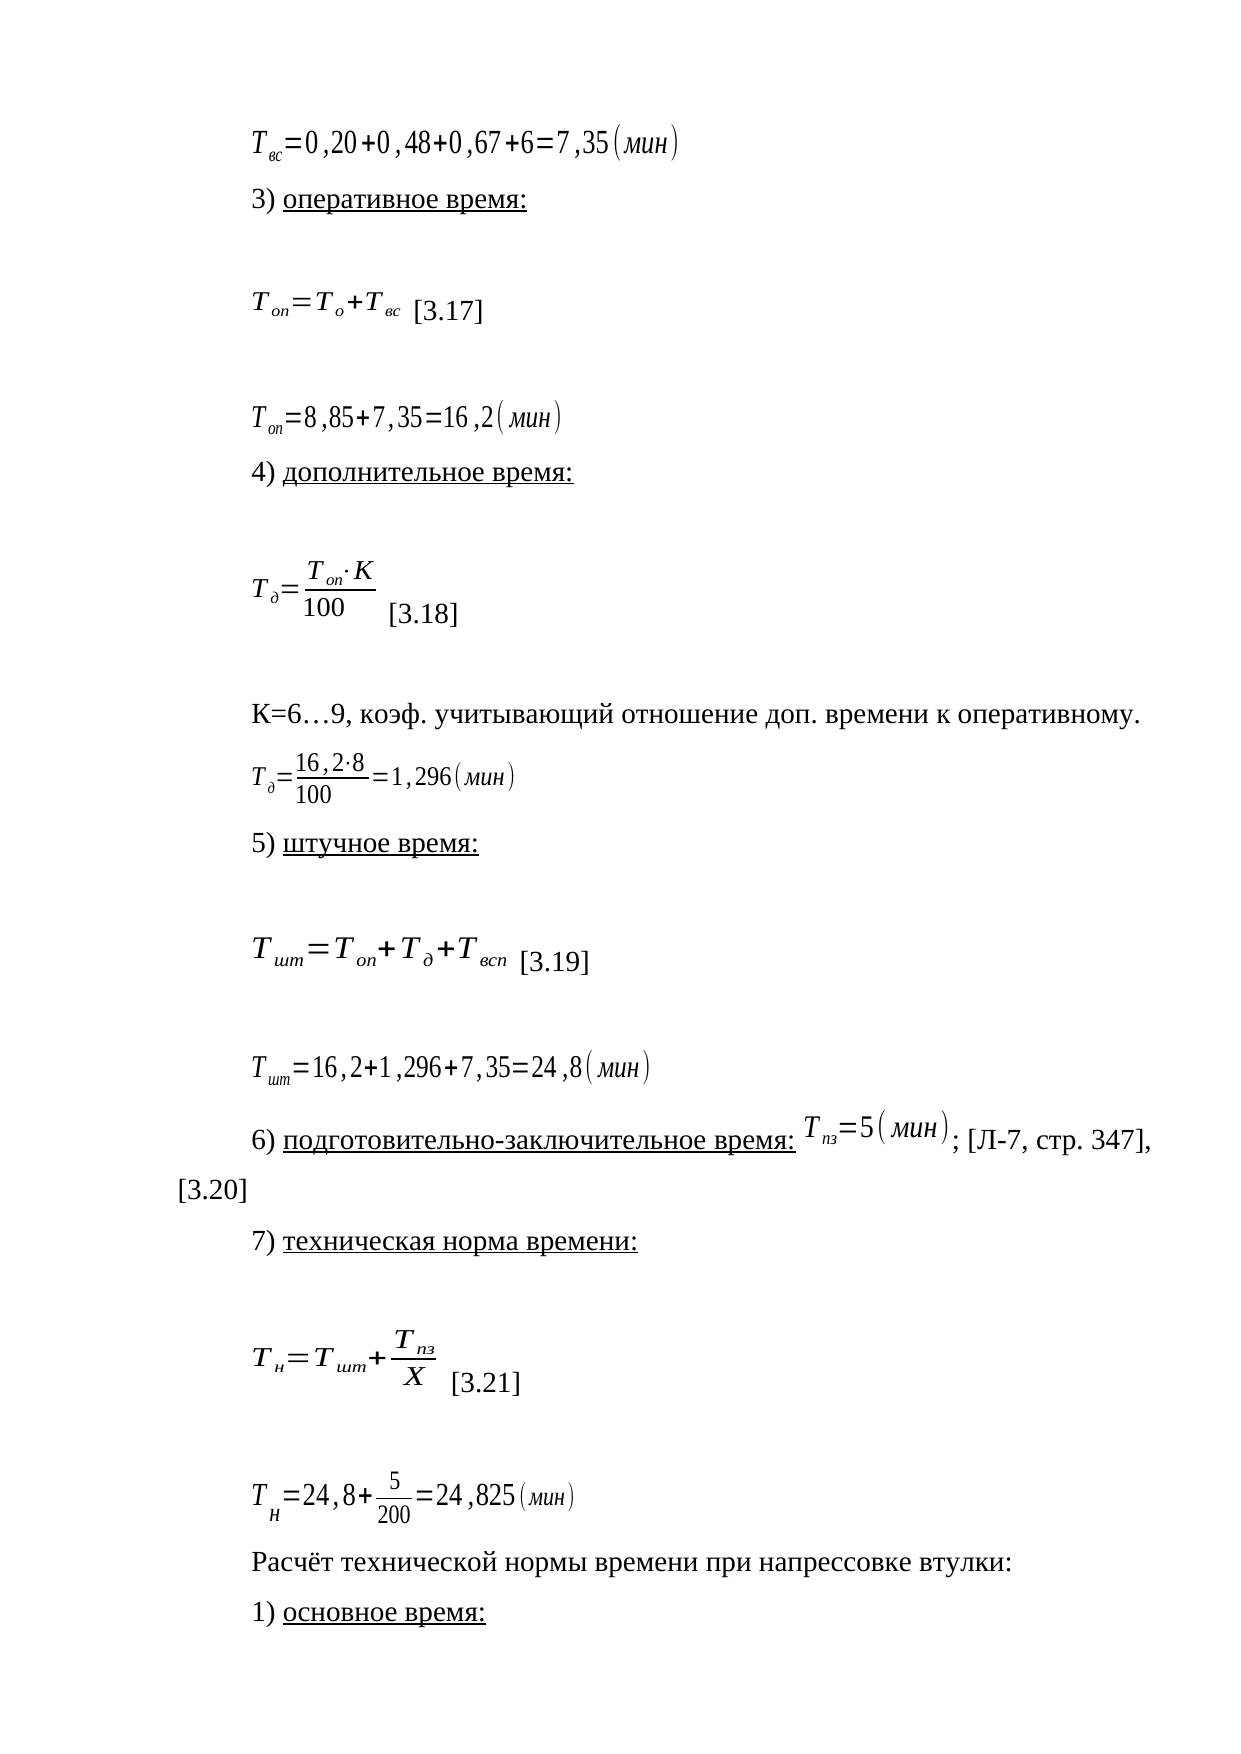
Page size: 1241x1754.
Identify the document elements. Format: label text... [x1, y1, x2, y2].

text 6) подготовительно-заключительное время: ; [Л-7, стр. 347], [3.20] [177, 1104, 1152, 1206]
text [3.19] [177, 926, 1152, 977]
text 3) оперативное время: [177, 181, 1152, 214]
text [3.18] [177, 554, 1152, 629]
text Расчёт технической нормы времени при напрессовке втулки: [177, 1544, 1152, 1577]
text 1) основное время: [177, 1594, 1152, 1628]
text К=6…9, коэф. учитывающий отношение доп. времени к оперативному. [177, 696, 1152, 730]
text 4) дополнительное время: [177, 454, 1152, 487]
text 5) штучное время: [177, 825, 1152, 859]
text [3.21] [177, 1323, 1152, 1398]
text 7) техническая норма времени: [177, 1223, 1152, 1256]
text [3.17] [177, 282, 1152, 327]
